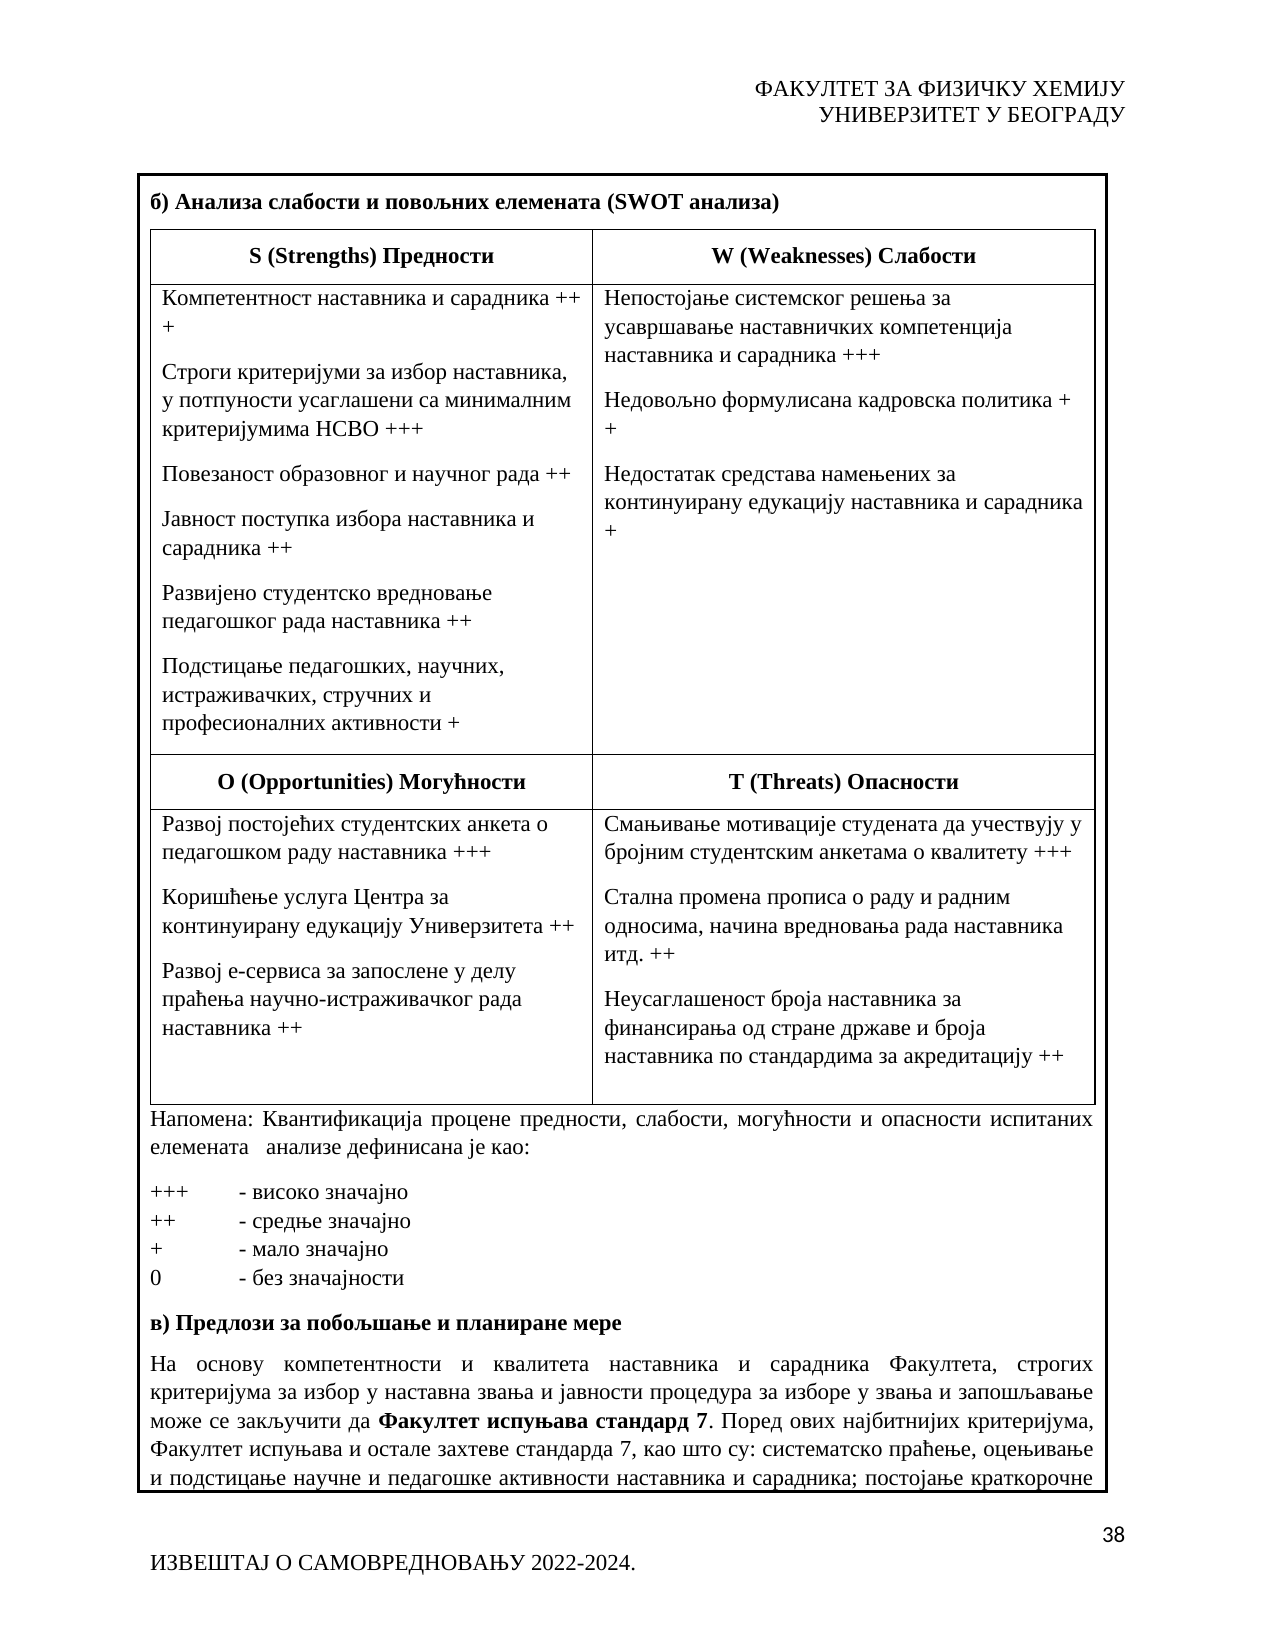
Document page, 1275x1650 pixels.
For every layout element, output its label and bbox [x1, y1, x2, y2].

table_cell [140, 176, 1105, 1490]
